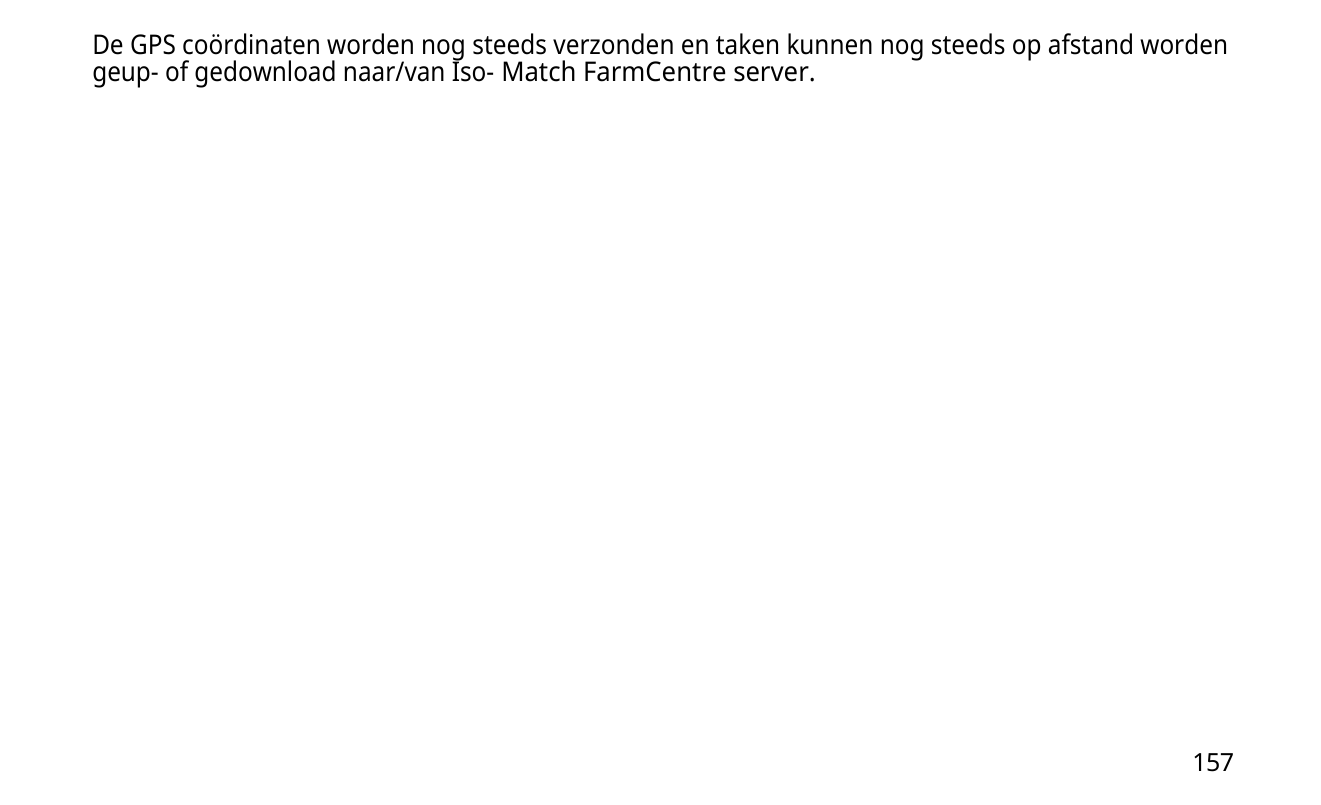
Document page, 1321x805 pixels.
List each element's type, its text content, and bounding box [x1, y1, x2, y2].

text De GPS coördinaten worden nog steeds verzonden en taken kunnen nog steeds op afstand worden geup- of gedownload naar/van Iso- Match FarmCentre server. [92, 31, 1258, 89]
